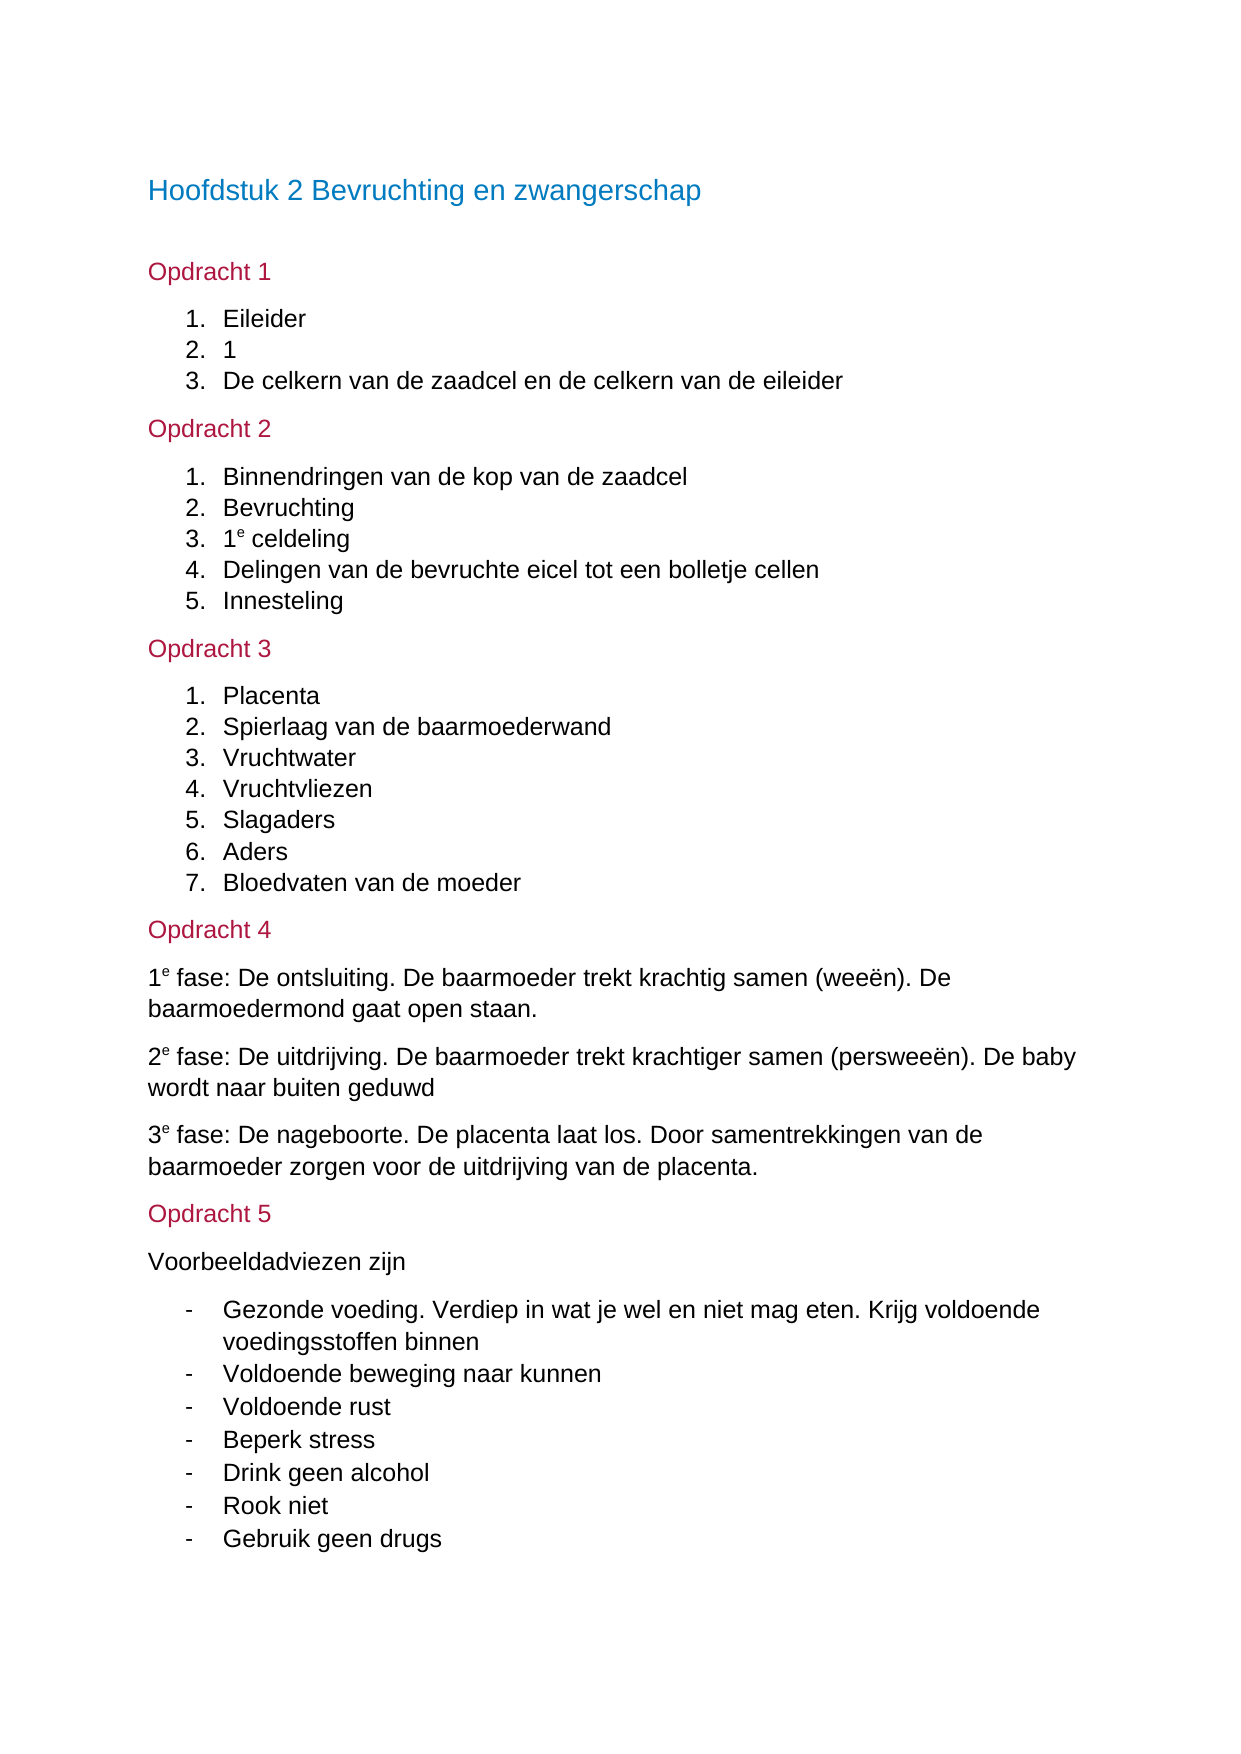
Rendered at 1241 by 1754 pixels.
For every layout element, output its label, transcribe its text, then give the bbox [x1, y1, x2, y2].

text Opdracht 1 [148, 256, 1093, 285]
list Delingen van de bevruchte eicel tot een bolletje cellen [185, 555, 1093, 583]
list Gezonde voeding. Verdiep in wat je wel en niet mag eten. Krijg voldoende voedingsstoffen binnen [185, 1294, 1093, 1356]
list Voldoende beweging naar kunnen [185, 1358, 1093, 1389]
list Bevruchting [185, 493, 1093, 521]
list Beperk stress [185, 1424, 1093, 1455]
text Opdracht 3 [148, 633, 1093, 662]
list Aders [185, 836, 1093, 865]
text 1e fase: De ontsluiting. De baarmoeder trekt krachtig samen (weeën). De baarmoedermond gaat open staan. [148, 963, 1093, 1023]
text Opdracht 2 [148, 414, 1093, 443]
list Vruchtvliezen [185, 774, 1093, 803]
list Slagaders [185, 805, 1093, 834]
text Opdracht 4 [148, 915, 1093, 944]
list Bloedvaten van de moeder [185, 867, 1093, 896]
list Placenta [185, 681, 1093, 710]
list 1e celdeling [185, 524, 1093, 552]
text 2e fase: De uitdrijving. De baarmoeder trekt krachtiger samen (persweeën). De baby wordt naar buiten geduwd [148, 1042, 1093, 1101]
list Gebruik geen drugs [185, 1523, 1093, 1553]
list Eileider [185, 304, 1093, 333]
list Voldoende rust [185, 1391, 1093, 1422]
list Rook niet [185, 1490, 1093, 1521]
list Vruchtwater [185, 743, 1093, 772]
text 3e fase: De nageboorte. De placenta laat los. Door samentrekkingen van de baarmoeder zorgen voor de uitdrijving van de placenta. [148, 1120, 1093, 1180]
list Spierlaag van de baarmoederwand [185, 712, 1093, 741]
list Drink geen alcohol [185, 1457, 1093, 1488]
list De celkern van de zaadcel en de celkern van de eileider [185, 366, 1093, 395]
subtitle Hoofdstuk 2 Bevruchting en zwangerschap [148, 173, 1093, 206]
list Binnendringen van de kop van de zaadcel [185, 462, 1093, 490]
list Innesteling [185, 586, 1093, 614]
text Opdracht 5 [148, 1199, 1093, 1228]
list 1 [185, 335, 1093, 364]
text Voorbeeldadviezen zijn [148, 1247, 1093, 1276]
